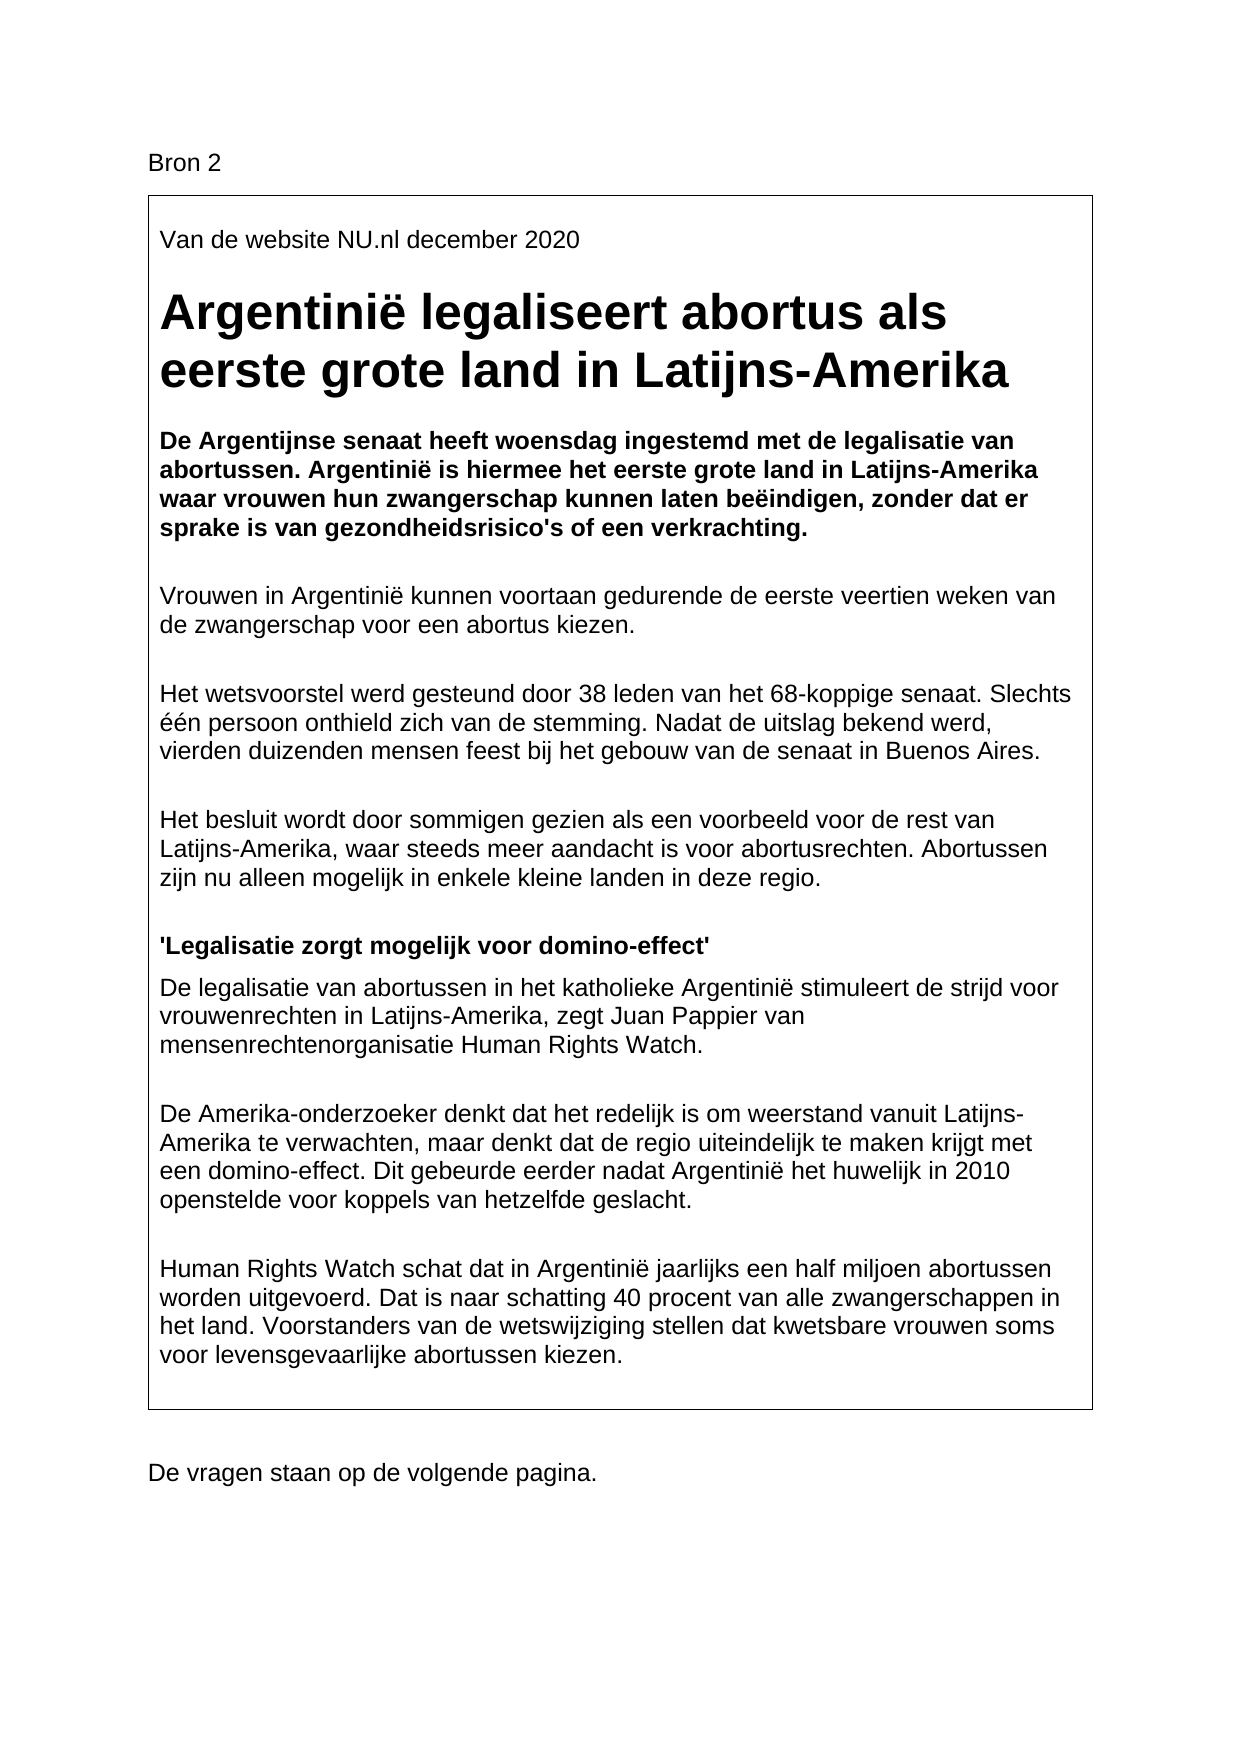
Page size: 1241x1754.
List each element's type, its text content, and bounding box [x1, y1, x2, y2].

text De vragen staan op de volgende pagina. [148, 1458, 1093, 1486]
text Bron 2 [148, 148, 1093, 176]
table_header Van de website NU.nl december 2020 Argentinië legaliseert abortus als eerste grote land in Latijns-Amerika De Argentijnse senaat heeft woensdag ingestemd met de legalisatie van abortussen. Argentinië is hiermee het eerste grote land in Latijns-Amerika waar vrouwen hun zwangerschap kunnen laten beëindigen, zonder dat er sprake is van gezondheidsrisico's of een verkrachting. Vrouwen in Argentinië kunnen voortaan gedurende de eerste veertien weken van de zwangerschap voor een abortus kiezen. Het wetsvoorstel werd gesteund door 38 leden van het 68-koppige senaat. Slechts één persoon onthield zich van de stemming. Nadat de uitslag bekend werd, vierden duizenden mensen feest bij het gebouw van de senaat in Buenos Aires. Het besluit wordt door sommigen gezien als een voorbeeld voor de rest van Latijns-Amerika, waar steeds meer aandacht is voor abortusrechten. Abortussen zijn nu alleen mogelijk in enkele kleine landen in deze regio. 'Legalisatie zorgt mogelijk voor domino-effect' De legalisatie van abortussen in het katholieke Argentinië stimuleert de strijd voor vrouwenrechten in Latijns-Amerika, zegt Juan Pappier van mensenrechtenorganisatie Human Rights Watch. De Amerika-onderzoeker denkt dat het redelijk is om weerstand vanuit Latijns-Amerika te verwachten, maar denkt dat de regio uiteindelijk te maken krijgt met een domino-effect. Dit gebeurde eerder nadat Argentinië het huwelijk in 2010 openstelde voor koppels van hetzelfde geslacht. Human Rights Watch schat dat in Argentinië jaarlijks een half miljoen abortussen worden uitgevoerd. Dat is naar schatting 40 procent van alle zwangerschappen in het land. Voorstanders van de wetswijziging stellen dat kwetsbare vrouwen soms voor levensgevaarlijke abortussen kiezen. [149, 196, 1092, 1409]
